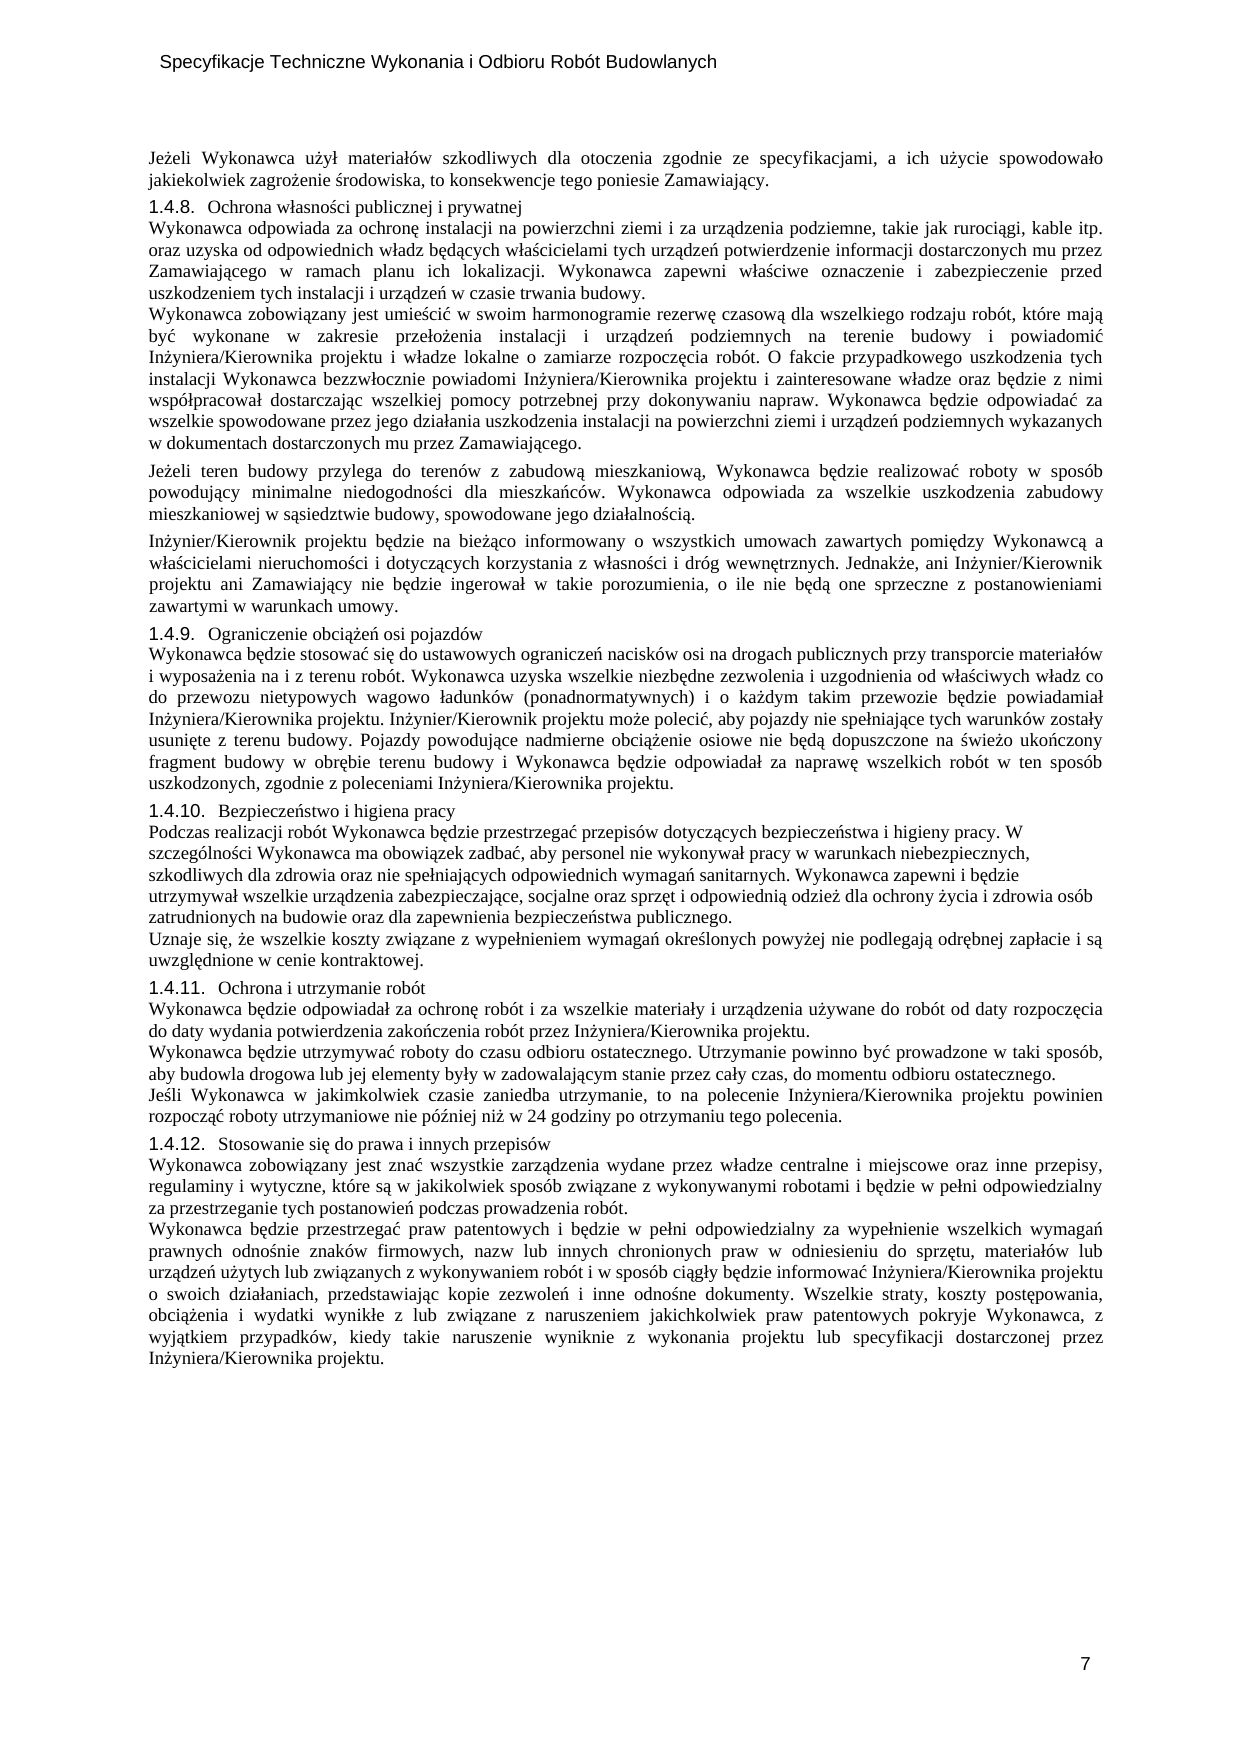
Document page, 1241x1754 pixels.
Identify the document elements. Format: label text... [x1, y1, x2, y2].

text Jeśli Wykonawca w jakimkolwiek czasie zaniedba utrzymanie, to na polecenie Inżyniera/Kierownika projektu powinien rozpocząć roboty utrzymaniowe nie później niż w 24 godziny po otrzymaniu tego polecenia. [148, 1084, 1104, 1127]
text Podczas realizacji robót Wykonawca będzie przestrzegać przepisów dotyczących bezpieczeństwa i higieny pracy. W szczególności Wykonawca ma obowiązek zadbać, aby personel nie wykonywał pracy w warunkach niebezpiecznych, szkodliwych dla zdrowia oraz nie spełniających odpowiednich wymagań sanitarnych. Wykonawca zapewni i będzie utrzymywał wszelkie urządzenia zabezpieczające, socjalne oraz sprzęt i odpowiednią odzież dla ochrony życia i zdrowia osób zatrudnionych na budowie oraz dla zapewnienia bezpieczeństwa publicznego. [148, 821, 1104, 928]
text Wykonawca będzie odpowiadał za ochronę robót i za wszelkie materiały i urządzenia używane do robót od daty rozpoczęcia do daty wydania potwierdzenia zakończenia robót przez Inżyniera/Kierownika projektu. [148, 998, 1104, 1041]
list Stosowanie się do prawa i innych przepisów [148, 1136, 1104, 1154]
text Inżynier/Kierownik projektu będzie na bieżąco informowany o wszystkich umowach zawartych pomiędzy Wykonawcą a właścicielami nieruchomości i dotyczących korzystania z własności i dróg wewnętrznych. Jednakże, ani Inżynier/Kierownik projektu ani Zamawiający nie będzie ingerował w takie porozumienia, o ile nie będą one sprzeczne z postanowieniami zawartymi w warunkach umowy. [148, 531, 1104, 616]
text Jeżeli teren budowy przylega do terenów z zabudową mieszkaniową, Wykonawca będzie realizować roboty w sposób powodujący minimalne niedogodności dla mieszkańców. Wykonawca odpowiada za wszelkie uszkodzenia zabudowy mieszkaniowej w sąsiedztwie budowy, spowodowane jego działalnością. [148, 460, 1104, 524]
text Wykonawca będzie utrzymywać roboty do czasu odbioru ostatecznego. Utrzymanie powinno być prowadzone w taki sposób, aby budowla drogowa lub jej elementy były w zadowalającym stanie przez cały czas, do momentu odbioru ostatecznego. [148, 1041, 1104, 1084]
text Jeżeli Wykonawca użył materiałów szkodliwych dla otoczenia zgodnie ze specyfikacjami, a ich użycie spowodowało jakiekolwiek zagrożenie środowiska, to konsekwencje tego poniesie Zamawiający. [148, 148, 1104, 191]
text Wykonawca będzie przestrzegać praw patentowych i będzie w pełni odpowiedzialny za wypełnienie wszelkich wymagań prawnych odnośnie znaków firmowych, nazw lub innych chronionych praw w odniesieniu do sprzętu, materiałów lub urządzeń użytych lub związanych z wykonywaniem robót i w sposób ciągły będzie informować Inżyniera/Kierownika projektu o swoich działaniach, przedstawiając kopie zezwoleń i inne odnośne dokumenty. Wszelkie straty, koszty postępowania, obciążenia i wydatki wynikłe z lub związane z naruszeniem jakichkolwiek praw patentowych pokryje Wykonawca, z wyjątkiem przypadków, kiedy takie naruszenie wyniknie z wykonania projektu lub specyfikacji dostarczonej przez Inżyniera/Kierownika projektu. [148, 1219, 1104, 1369]
list Ochrona i utrzymanie robót [148, 980, 1104, 998]
text Wykonawca zobowiązany jest umieścić w swoim harmonogramie rezerwę czasową dla wszelkiego rodzaju robót, które mają być wykonane w zakresie przełożenia instalacji i urządzeń podziemnych na terenie budowy i powiadomić Inżyniera/Kierownika projektu i władze lokalne o zamiarze rozpoczęcia robót. O fakcie przypadkowego uszkodzenia tych instalacji Wykonawca bezzwłocznie powiadomi Inżyniera/Kierownika projektu i zainteresowane władze oraz będzie z nimi współpracował dostarczając wszelkiej pomocy potrzebnej przy dokonywaniu napraw. Wykonawca będzie odpowiadać za wszelkie spowodowane przez jego działania uszkodzenia instalacji na powierzchni ziemi i urządzeń podziemnych wykazanych w dokumentach dostarczonych mu przez Zamawiającego. [148, 303, 1104, 454]
text Wykonawca będzie stosować się do ustawowych ograniczeń nacisków osi na drogach publicznych przy transporcie materiałów i wyposażenia na i z terenu robót. Wykonawca uzyska wszelkie niezbędne zezwolenia i uzgodnienia od właściwych władz co do przewozu nietypowych wagowo ładunków (ponadnormatywnych) i o każdym takim przewozie będzie powiadamiał Inżyniera/Kierownika projektu. Inżynier/Kierownik projektu może polecić, aby pojazdy nie spełniające tych warunków zostały usunięte z terenu budowy. Pojazdy powodujące nadmierne obciążenie osiowe nie będą dopuszczone na świeżo ukończony fragment budowy w obrębie terenu budowy i Wykonawca będzie odpowiadał za naprawę wszelkich robót w ten sposób uszkodzonych, zgodnie z poleceniami Inżyniera/Kierownika projektu. [148, 644, 1104, 794]
list Bezpieczeństwo i higiena pracy [148, 802, 1104, 821]
text Wykonawca odpowiada za ochronę instalacji na powierzchni ziemi i za urządzenia podziemne, takie jak rurociągi, kable itp. oraz uzyska od odpowiednich władz będących właścicielami tych urządzeń potwierdzenie informacji dostarczonych mu przez Zamawiającego w ramach planu ich lokalizacji. Wykonawca zapewni właściwe oznaczenie i zabezpieczenie przed uszkodzeniem tych instalacji i urządzeń w czasie trwania budowy. [148, 218, 1104, 303]
text Uznaje się, że wszelkie koszty związane z wypełnieniem wymagań określonych powyżej nie podlegają odrębnej zapłacie i są uwzględnione w cenie kontraktowej. [148, 928, 1104, 971]
text Wykonawca zobowiązany jest znać wszystkie zarządzenia wydane przez władze centralne i miejscowe oraz inne przepisy, regulaminy i wytyczne, które są w jakikolwiek sposób związane z wykonywanymi robotami i będzie w pełni odpowiedzialny za przestrzeganie tych postanowień podczas prowadzenia robót. [148, 1154, 1104, 1219]
list Ograniczenie obciążeń osi pojazdów [148, 625, 1104, 644]
list Ochrona własności publicznej i prywatnej [148, 199, 1104, 218]
